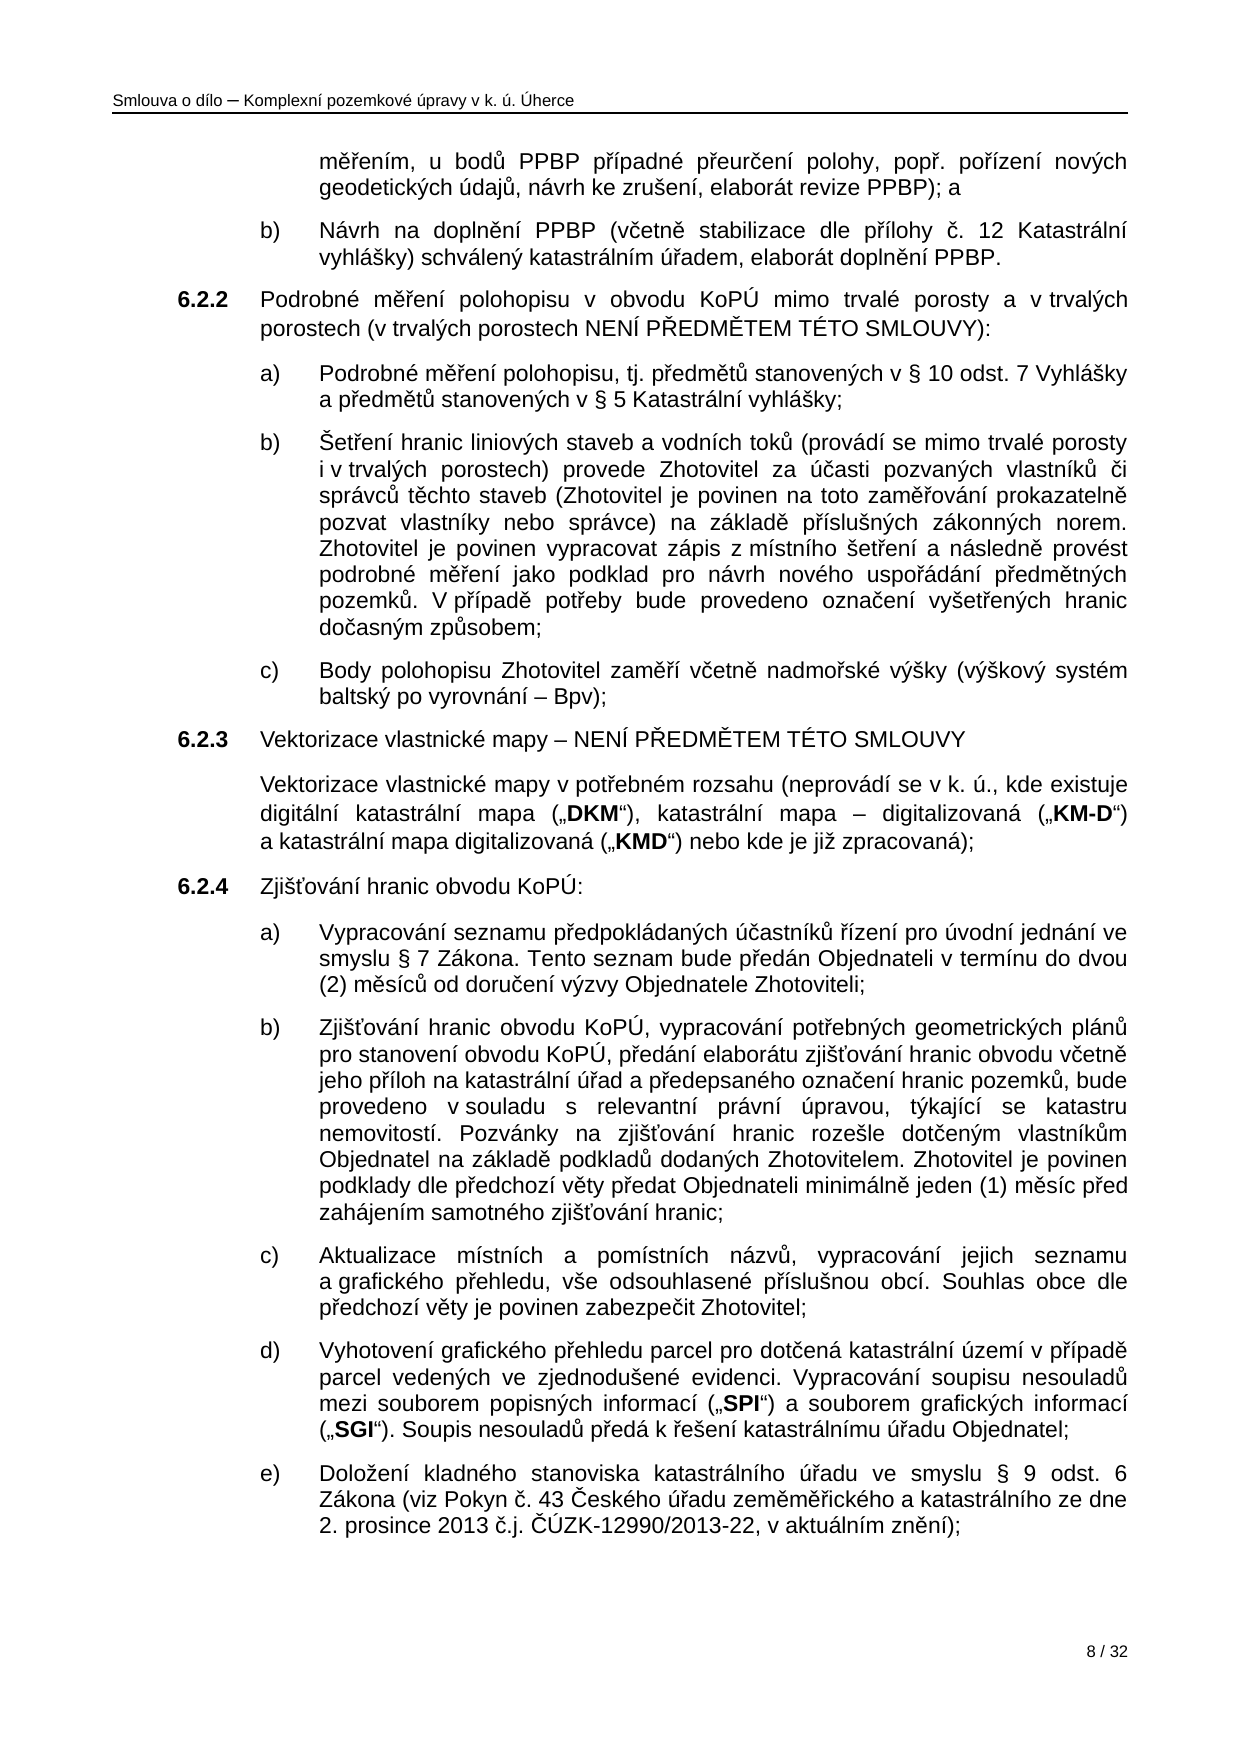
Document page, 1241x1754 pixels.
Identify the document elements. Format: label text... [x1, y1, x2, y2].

list Aktualizace místních a pomístních názvů, vypracování jejich seznamu a grafického přehledu, vše odsouhlasené příslušnou obcí. Souhlas obce dle předchozí věty je povinen zabezpečit Zhotovitel; [260, 1242, 1128, 1321]
list Body polohopisu Zhotovitel zaměří včetně nadmořské výšky (výškový systém baltský po vyrovnání – Bpv); [260, 657, 1128, 709]
text Vektorizace vlastnické mapy – NENÍ PŘEDMĚTEM TÉTO SMLOUVY [177, 726, 1128, 753]
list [260, 148, 1128, 200]
list Šetření hranic liniových staveb a vodních toků (provádí se mimo trvalé porosty i v trvalých porostech) provede Zhotovitel za účasti pozvaných vlastníků či správců těchto staveb (Zhotovitel je povinen na toto zaměřování prokazatelně pozvat vlastníky nebo správce) na základě příslušných zákonných norem. Zhotovitel je povinen vypracovat zápis z místního šetření a následně provést podrobné měření jako podklad pro návrh nového uspořádání předmětných pozemků. V případě potřeby bude provedeno označení vyšetřených hranic dočasným způsobem; [260, 429, 1128, 640]
text Podrobné měření polohopisu v obvodu KoPÚ mimo trvalé porosty a v trvalých porostech (v trvalých porostech NENÍ PŘEDMĚTEM TÉTO SMLOUVY): [177, 286, 1128, 341]
list Vypracování seznamu předpokládaných účastníků řízení pro úvodní jednání ve smyslu § 7 Zákona. Tento seznam bude předán Objednateli v termínu do dvou (2) měsíců od doručení výzvy Objednatele Zhotoviteli; [260, 918, 1128, 997]
list Návrh na doplnění PPBP (včetně stabilizace dle přílohy č. 12 Katastrální vyhlášky) schválený katastrálním úřadem, elaborát doplnění PPBP. [260, 217, 1128, 270]
text Zjišťování hranic obvodu KoPÚ: [177, 873, 1128, 900]
list Zjišťování hranic obvodu KoPÚ, vypracování potřebných geometrických plánů pro stanovení obvodu KoPÚ, předání elaborátu zjišťování hranic obvodu včetně jeho příloh na katastrální úřad a předepsaného označení hranic pozemků, bude provedeno v souladu s relevantní právní úpravou, týkající se katastru nemovitostí. Pozvánky na zjišťování hranic rozešle dotčeným vlastníkům Objednatel na základě podkladů dodaných Zhotovitelem. Zhotovitel je povinen podklady dle předchozí věty předat Objednateli minimálně jeden (1) měsíc před zahájením samotného zjišťování hranic; [260, 1014, 1128, 1225]
list Vyhotovení grafického přehledu parcel pro dotčená katastrální území v případě parcel vedených ve zjednodušené evidenci. Vypracování soupisu nesouladů mezi souborem popisných informací („SPI“) a souborem grafických informací („SGI“). Soupis nesouladů předá k řešení katastrálnímu úřadu Objednatel; [260, 1337, 1128, 1443]
list Vektorizace vlastnické mapy v potřebném rozsahu (neprovádí se v k. ú., kde existuje digitální katastrální mapa („DKM“), katastrální mapa – digitalizovaná („KM-D“) a katastrální mapa digitalizovaná („KMD“) nebo kde je již zpracovaná); [260, 771, 1128, 854]
list Doložení kladného stanoviska katastrálního úřadu ve smyslu § 9 odst. 6 Zákona (viz Pokyn č. 43 Českého úřadu zeměměřického a katastrálního ze dne 2. prosince 2013 č.j. ČÚZK-12990/2013-22, v aktuálním znění); [260, 1459, 1128, 1538]
list Podrobné měření polohopisu, tj. předmětů stanovených v § 10 odst. 7 Vyhlášky a předmětů stanovených v § 5 Katastrální vyhlášky; [260, 360, 1128, 413]
